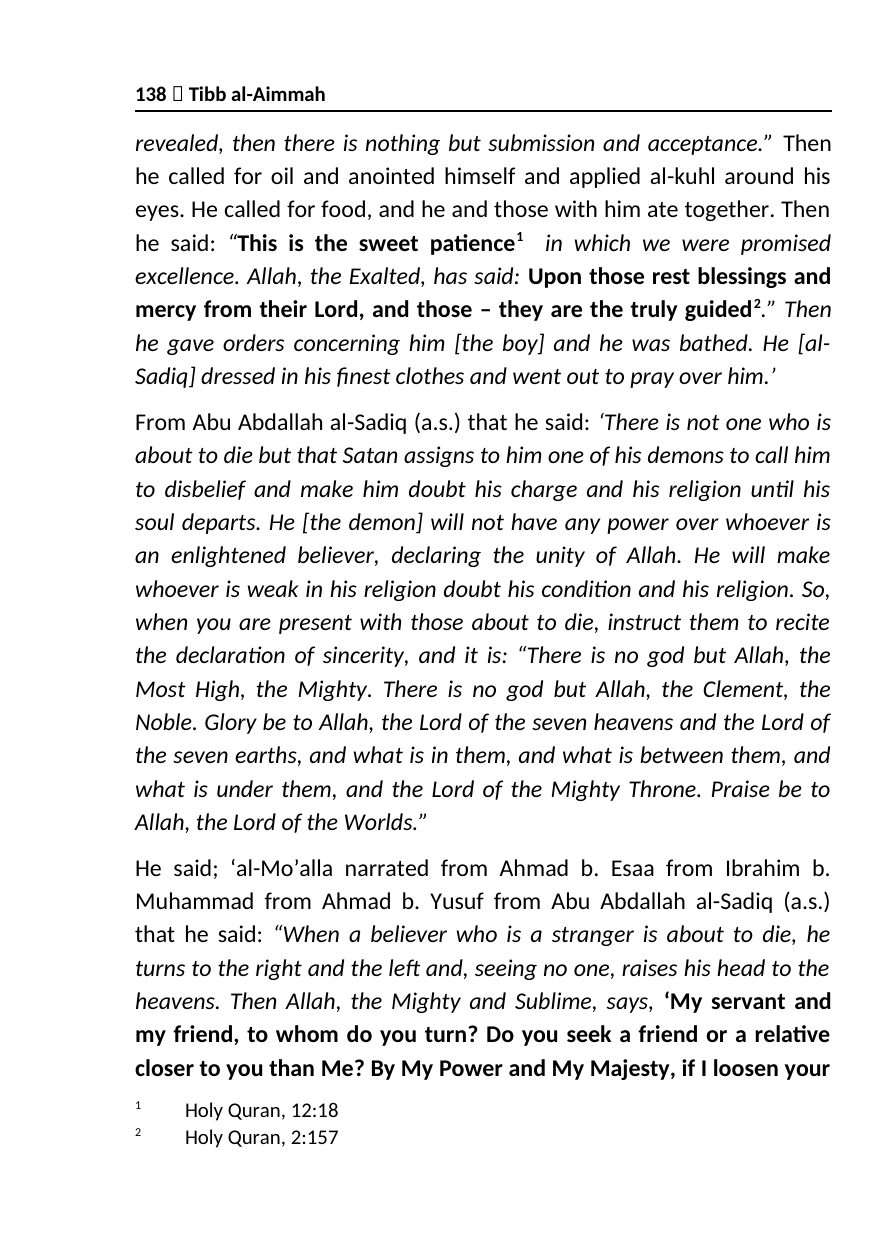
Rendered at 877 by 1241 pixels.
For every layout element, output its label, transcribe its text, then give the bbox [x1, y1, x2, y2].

text From Abu Abdallah al-Sadiq (a.s.) that he said: ‘There is not one who is about to die but that Satan assigns to him one of his demons to call him to disbelief and make him doubt his charge and his religion until his soul departs. He [the demon] will not have any power over whoever is an enlightened believer, declaring the unity of Allah. He will make whoever is weak in his religion doubt his condition and his religion. So, when you are present with those about to die, instruct them to recite the declaration of sincerity, and it is: “There is no god but Allah, the Most High, the Mighty. There is no god but Allah, the Clement, the Noble. Glory be to Allah, the Lord of the seven heavens and the Lord of the seven earths, and what is in them, and what is between them, and what is under them, and the Lord of the Mighty Throne. Praise be to Allah, the Lord of the Worlds.” [135, 404, 832, 837]
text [135, 124, 832, 391]
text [135, 849, 832, 1083]
